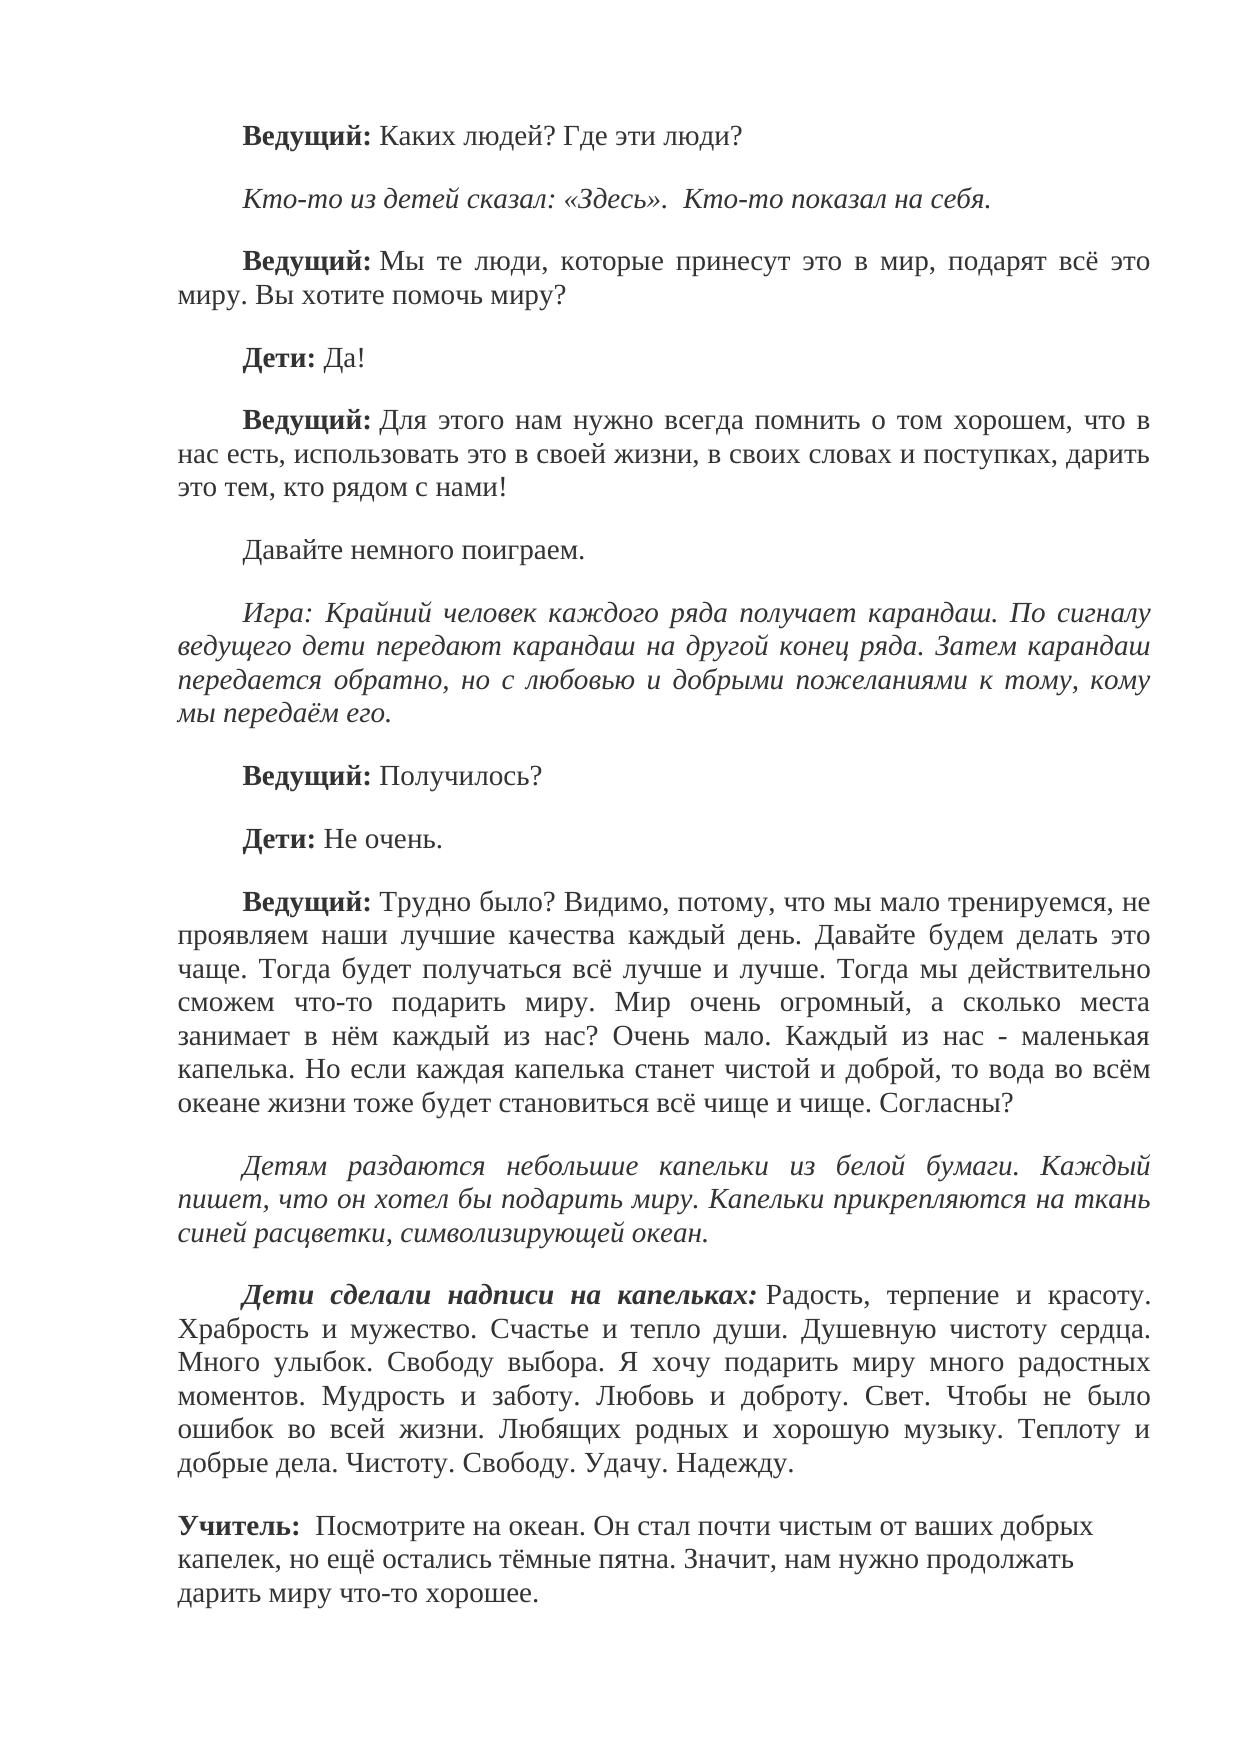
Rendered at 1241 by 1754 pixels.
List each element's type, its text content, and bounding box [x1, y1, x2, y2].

text Ведущий: Мы те люди, которые принесут это в мир, подарят всё это миру. Вы хотите помочь миру? [177, 243, 1152, 311]
text Игра: Крайний человек каждого ряда получает карандаш. По сигналу ведущего дети передают карандаш на другой конец ряда. Затем карандаш передается обратно, но с любовью и добрыми пожеланиями к тому, кому мы передаём его. [177, 595, 1152, 729]
text Учитель: Посмотрите на океан. Он стал почти чистым от ваших добрых капелек, но ещё остались тёмные пятна. Значит, нам нужно продолжать дарить миру что-то хорошее. [177, 1508, 1152, 1608]
text Ведущий: Для этого нам нужно всегда помнить о том хорошем, что в нас есть, использовать это в своей жизни, в своих словах и поступках, дарить это тем, кто рядом с нами! [177, 402, 1152, 503]
text Детям раздаются небольшие капельки из белой бумаги. Каждый пишет, что он хотел бы подарить миру. Капельки прикрепляются на ткань синей расцветки, символизирующей океан. [177, 1148, 1152, 1248]
text Дети: Не очень. [177, 821, 1152, 854]
text Давайте немного поиграем. [177, 532, 1152, 566]
text Кто-то из детей сказал: «Здесь». Кто-то показал на себя. [177, 181, 1152, 214]
text Ведущий: Каких людей? Где эти люди? [177, 118, 1152, 152]
text Ведущий: Получилось? [177, 758, 1152, 792]
text Дети сделали надписи на капельках: Радость, терпение и красоту. Храбрость и мужество. Счастье и тепло души. Душевную чистоту сердца. Много улыбок. Свободу выбора. Я хочу подарить миру много радостных моментов. Мудрость и заботу. Любовь и доброту. Свет. Чтобы не было ошибок во всей жизни. Любящих родных и хорошую музыку. Теплоту и добрые дела. Чистоту. Свободу. Удачу. Надежду. [177, 1277, 1152, 1479]
text Ведущий: Трудно было? Видимо, потому, что мы мало тренируемся, не проявляем наши лучшие качества каждый день. Давайте будем делать это чаще. Тогда будет получаться всё лучше и лучше. Тогда мы действительно сможем что-то подарить миру. Мир очень огромный, а сколько места занимает в нём каждый из нас? Очень мало. Каждый из нас - маленькая капелька. Но если каждая капелька станет чистой и доброй, то вода во всём океане жизни тоже будет становиться всё чище и чище. Согласны? [177, 884, 1152, 1118]
text Дети: Да! [177, 340, 1152, 373]
